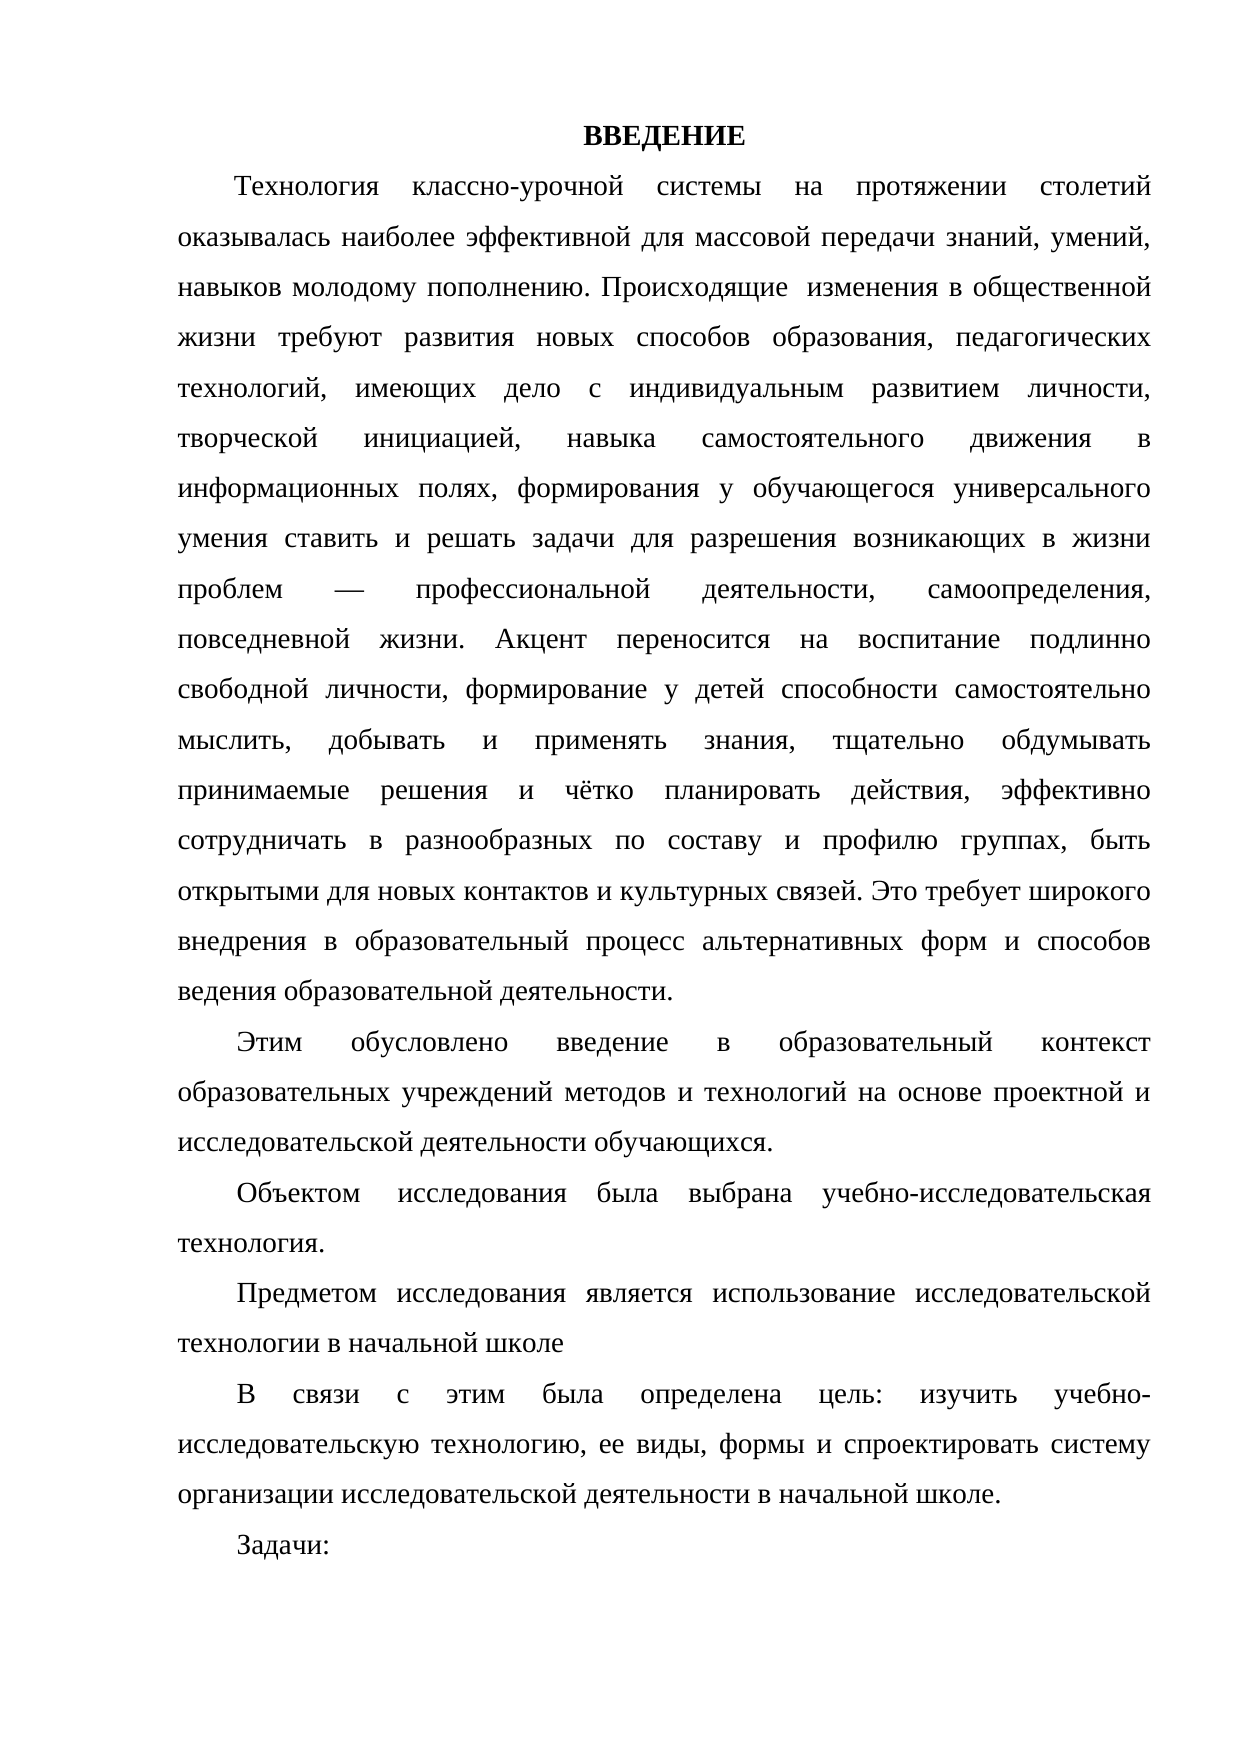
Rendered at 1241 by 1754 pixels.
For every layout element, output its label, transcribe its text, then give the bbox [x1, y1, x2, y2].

text ВВЕДЕНИЕ [177, 118, 1152, 152]
text Предметом исследования является использование исследовательской технологии в начальной школе [177, 1275, 1152, 1359]
text В связи с этим была определена цель: изучить учебно-исследовательскую технологию, ее виды, формы и спроектировать систему организации исследовательской деятельности в начальной школе. [177, 1376, 1152, 1510]
text Объектом исследования была выбрана учебно-исследовательская технология. [177, 1175, 1152, 1258]
text Этим обусловлено введение в образовательный контекст образовательных учреждений методов и технологий на основе проектной и исследовательской деятельности обучающихся. [177, 1024, 1152, 1158]
text Задачи: [177, 1527, 1152, 1560]
text Технология классно-урочной системы на протяжении столетий оказывалась наиболее эффективной для массовой передачи знаний, умений, навыков молодому пополнению. Происходящие изменения в общественной жизни требуют развития новых способов образования, педагогических технологий, имеющих дело с индивидуальным развитием личности, творческой инициацией, навыка самостоятельного движения в информационных полях, формирования у обучающегося универсального умения ставить и решать задачи для разрешения возникающих в жизни проблем — профессиональной деятельности, самоопределения, повседневной жизни. Акцент переносится на воспитание подлинно свободной личности, формирование у детей способности самостоятельно мыслить, добывать и применять знания, тщательно обдумывать принимаемые решения и чётко планировать действия, эффективно сотрудничать в разнообразных по составу и профилю группах, быть открытыми для новых контактов и культурных связей. Это требует широкого внедрения в образовательный процесс альтернативных форм и способов ведения образовательной деятельности. [177, 168, 1152, 1007]
